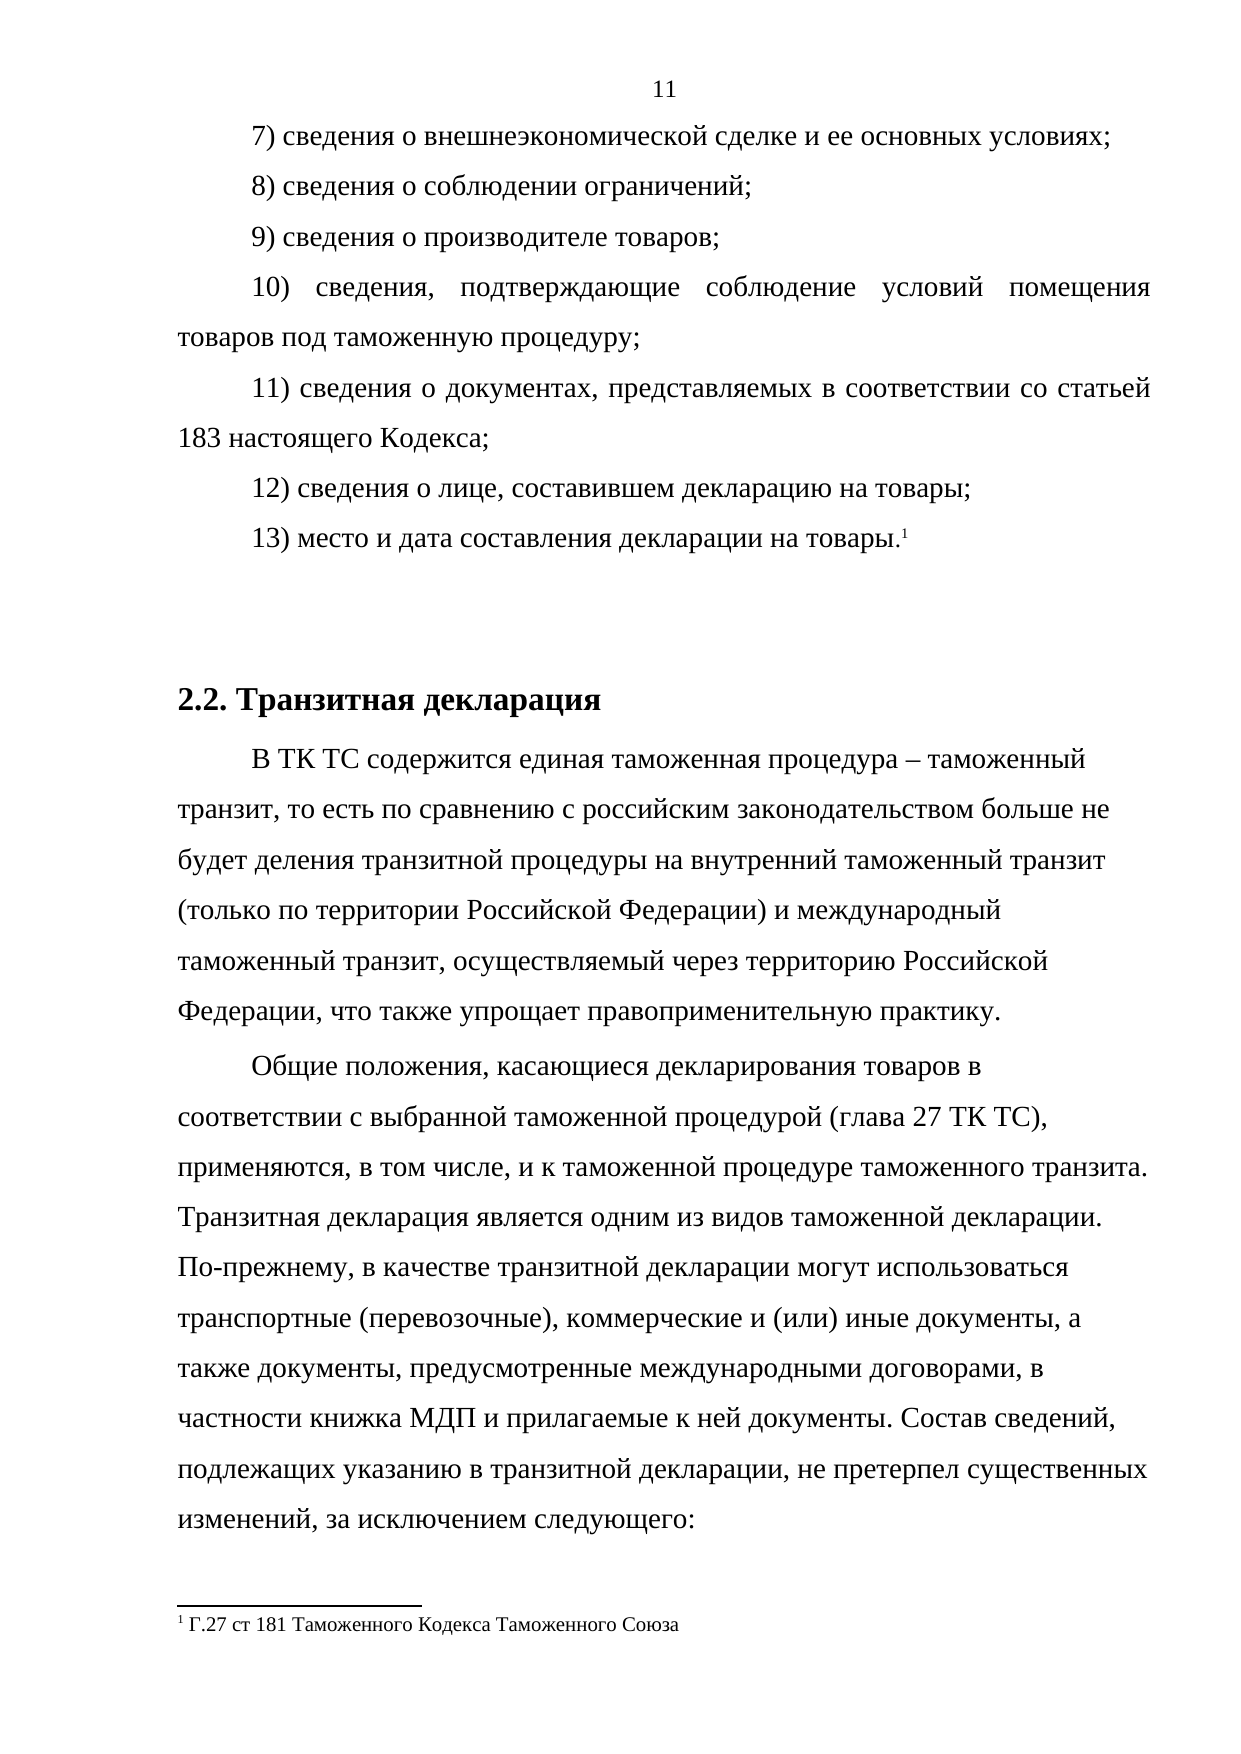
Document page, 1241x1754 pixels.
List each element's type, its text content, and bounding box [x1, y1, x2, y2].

text 9) сведения о производителе товаров; [177, 219, 1152, 252]
text 7) сведения о внешнеэкономической сделке и ее основных условиях; [177, 118, 1152, 152]
text Общие положения, касающиеся декларирования товаров в соответствии с выбранной таможенной процедурой (глава 27 ТК ТС), применяются, в том числе, и к таможенной процедуре таможенного транзита. Транзитная декларация является одним из видов таможенной декларации. По-прежнему, в качестве транзитной декларации могут использоваться транспортные (перевозочные), коммерческие и (или) иные документы, а также документы, предусмотренные международными договорами, в частности книжка МДП и прилагаемые к ней документы. Состав сведений, подлежащих указанию в транзитной декларации, не претерпел существенных изменений, за исключением следующего: [177, 1048, 1152, 1535]
text 11) сведения о документах, представляемых в соответствии со статьей 183 настоящего Кодекса; [177, 370, 1152, 453]
text 10) сведения, подтверждающие соблюдение условий помещения товаров под таможенную процедуру; [177, 269, 1152, 353]
text 12) сведения о лице, составившем декларацию на товары; [177, 470, 1152, 504]
text В ТК ТС содержится единая таможенная процедура – таможенный транзит, то есть по сравнению с российским законодательством больше не будет деления транзитной процедуры на внутренний таможенный транзит (только по территории Российской Федерации) и международный таможенный транзит, осуществляемый через территорию Российской Федерации, что также упрощает правоприменительную практику. [177, 741, 1152, 1026]
text 8) сведения о соблюдении ограничений; [177, 168, 1152, 202]
text 13) место и дата составления декларации на товары. [177, 521, 1152, 554]
text 2.2. Транзитная декларация [177, 679, 1152, 717]
